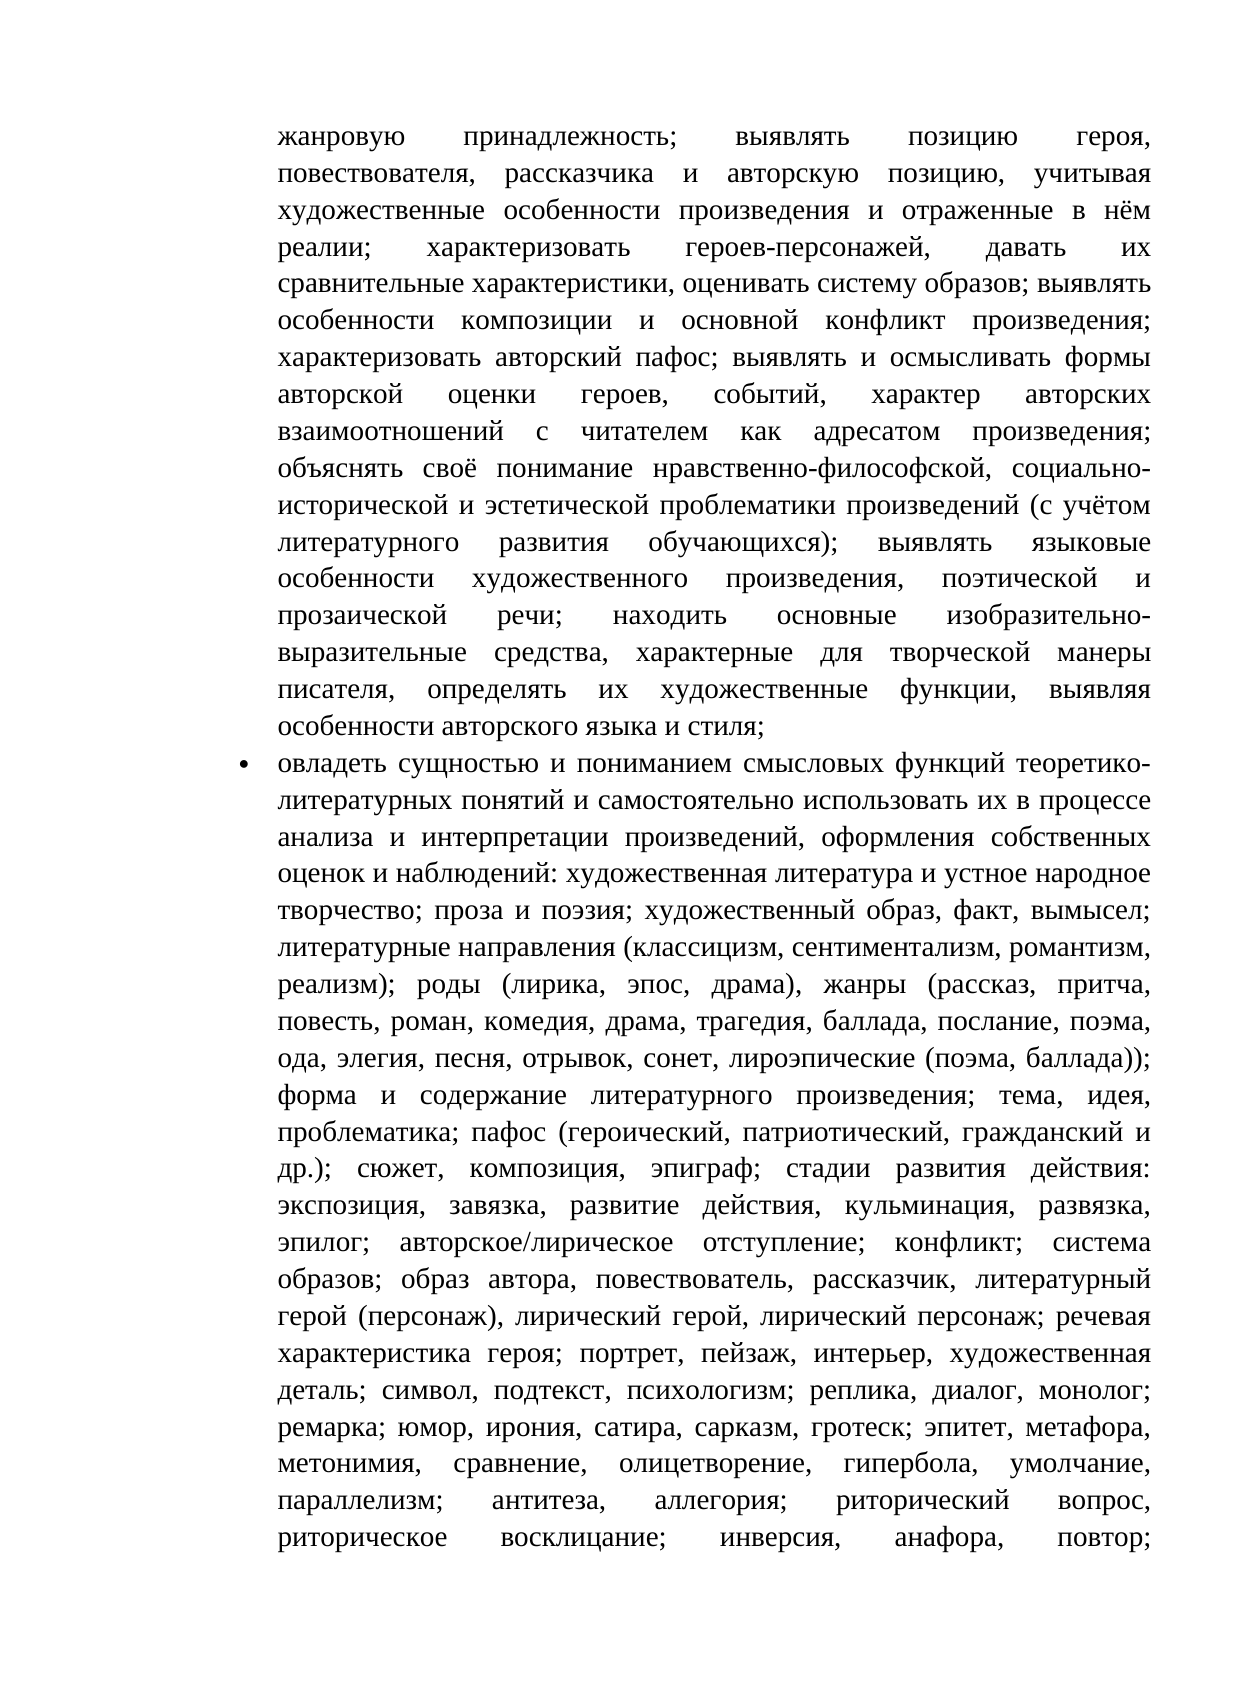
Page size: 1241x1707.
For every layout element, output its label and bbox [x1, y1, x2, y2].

list [240, 118, 1152, 742]
list [240, 745, 1152, 1553]
